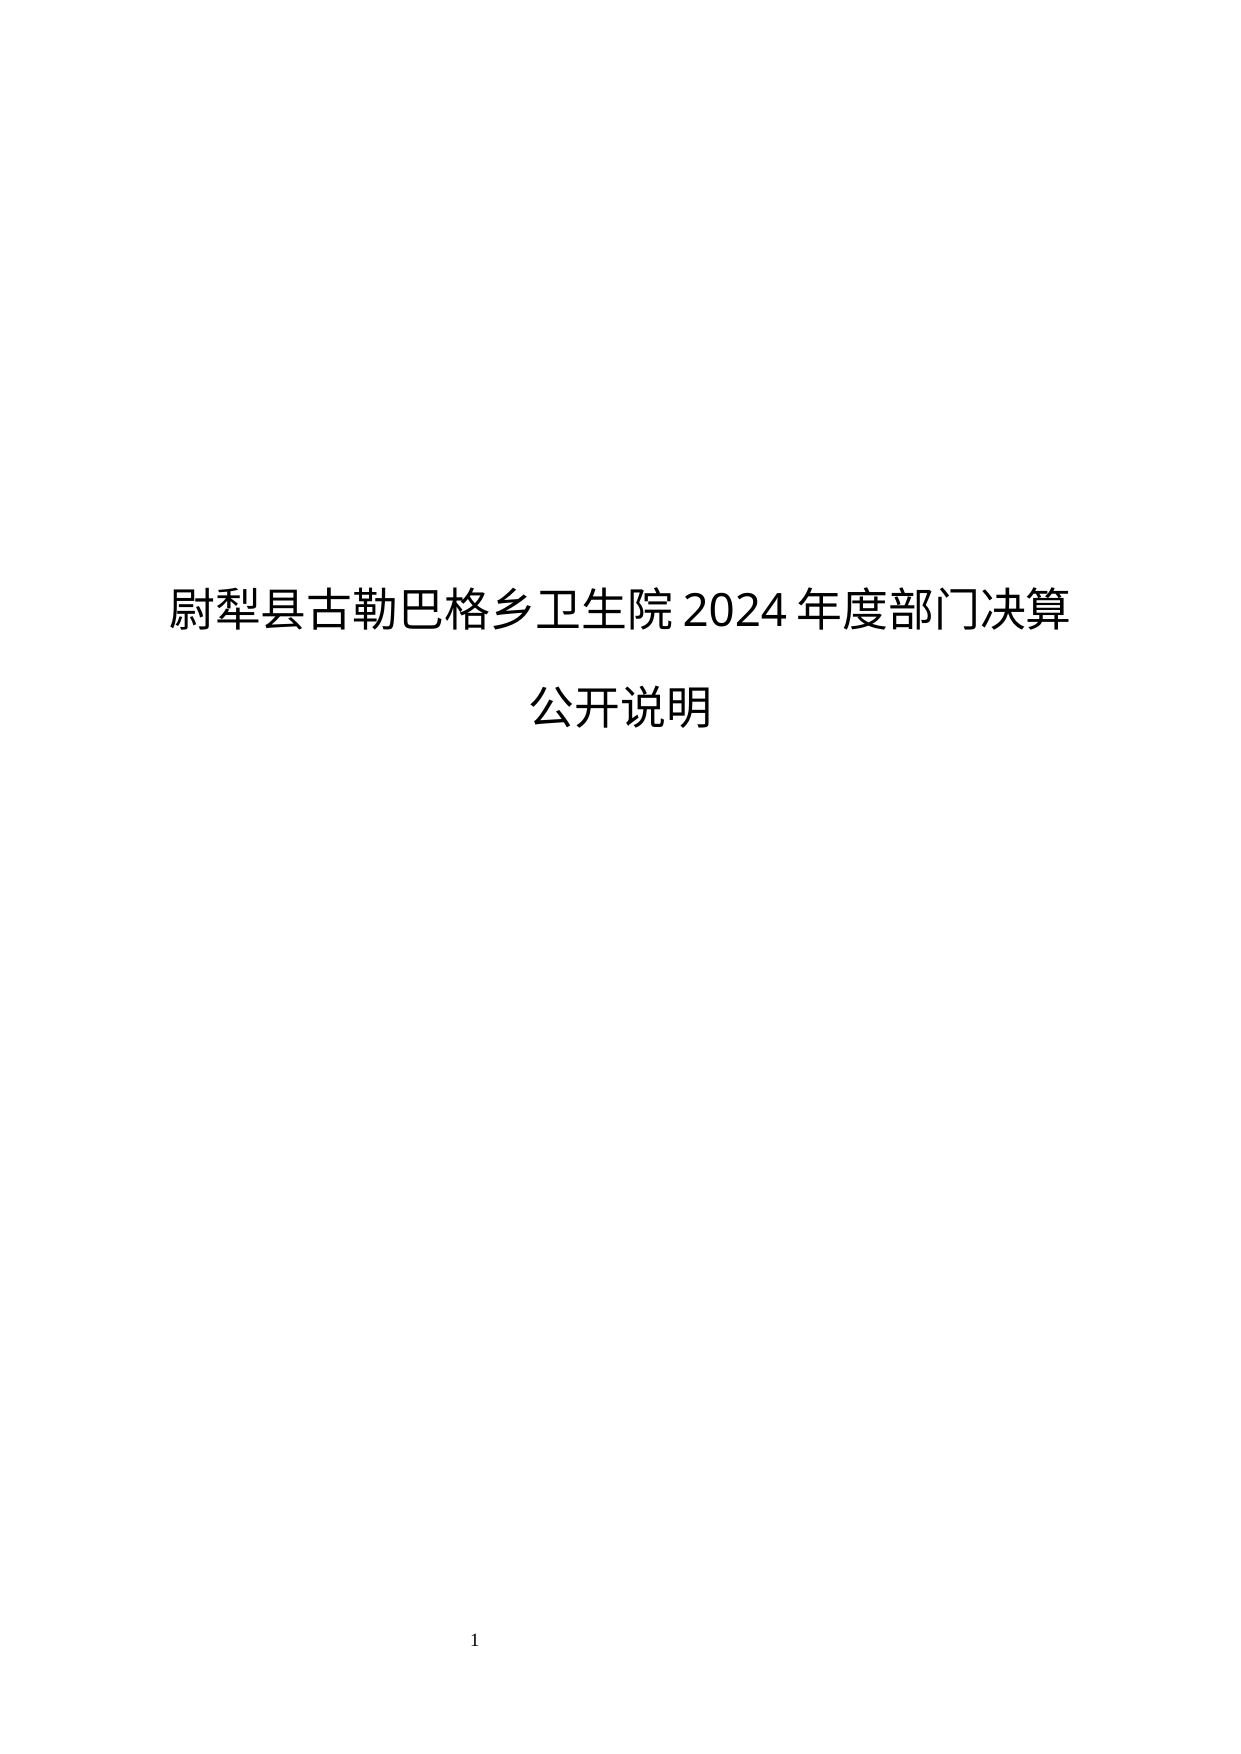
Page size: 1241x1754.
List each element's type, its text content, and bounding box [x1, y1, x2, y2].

text 尉犁县古勒巴格乡卫生院2024年度部门决算 [159, 558, 1081, 655]
text 公开说明 [159, 655, 1081, 753]
